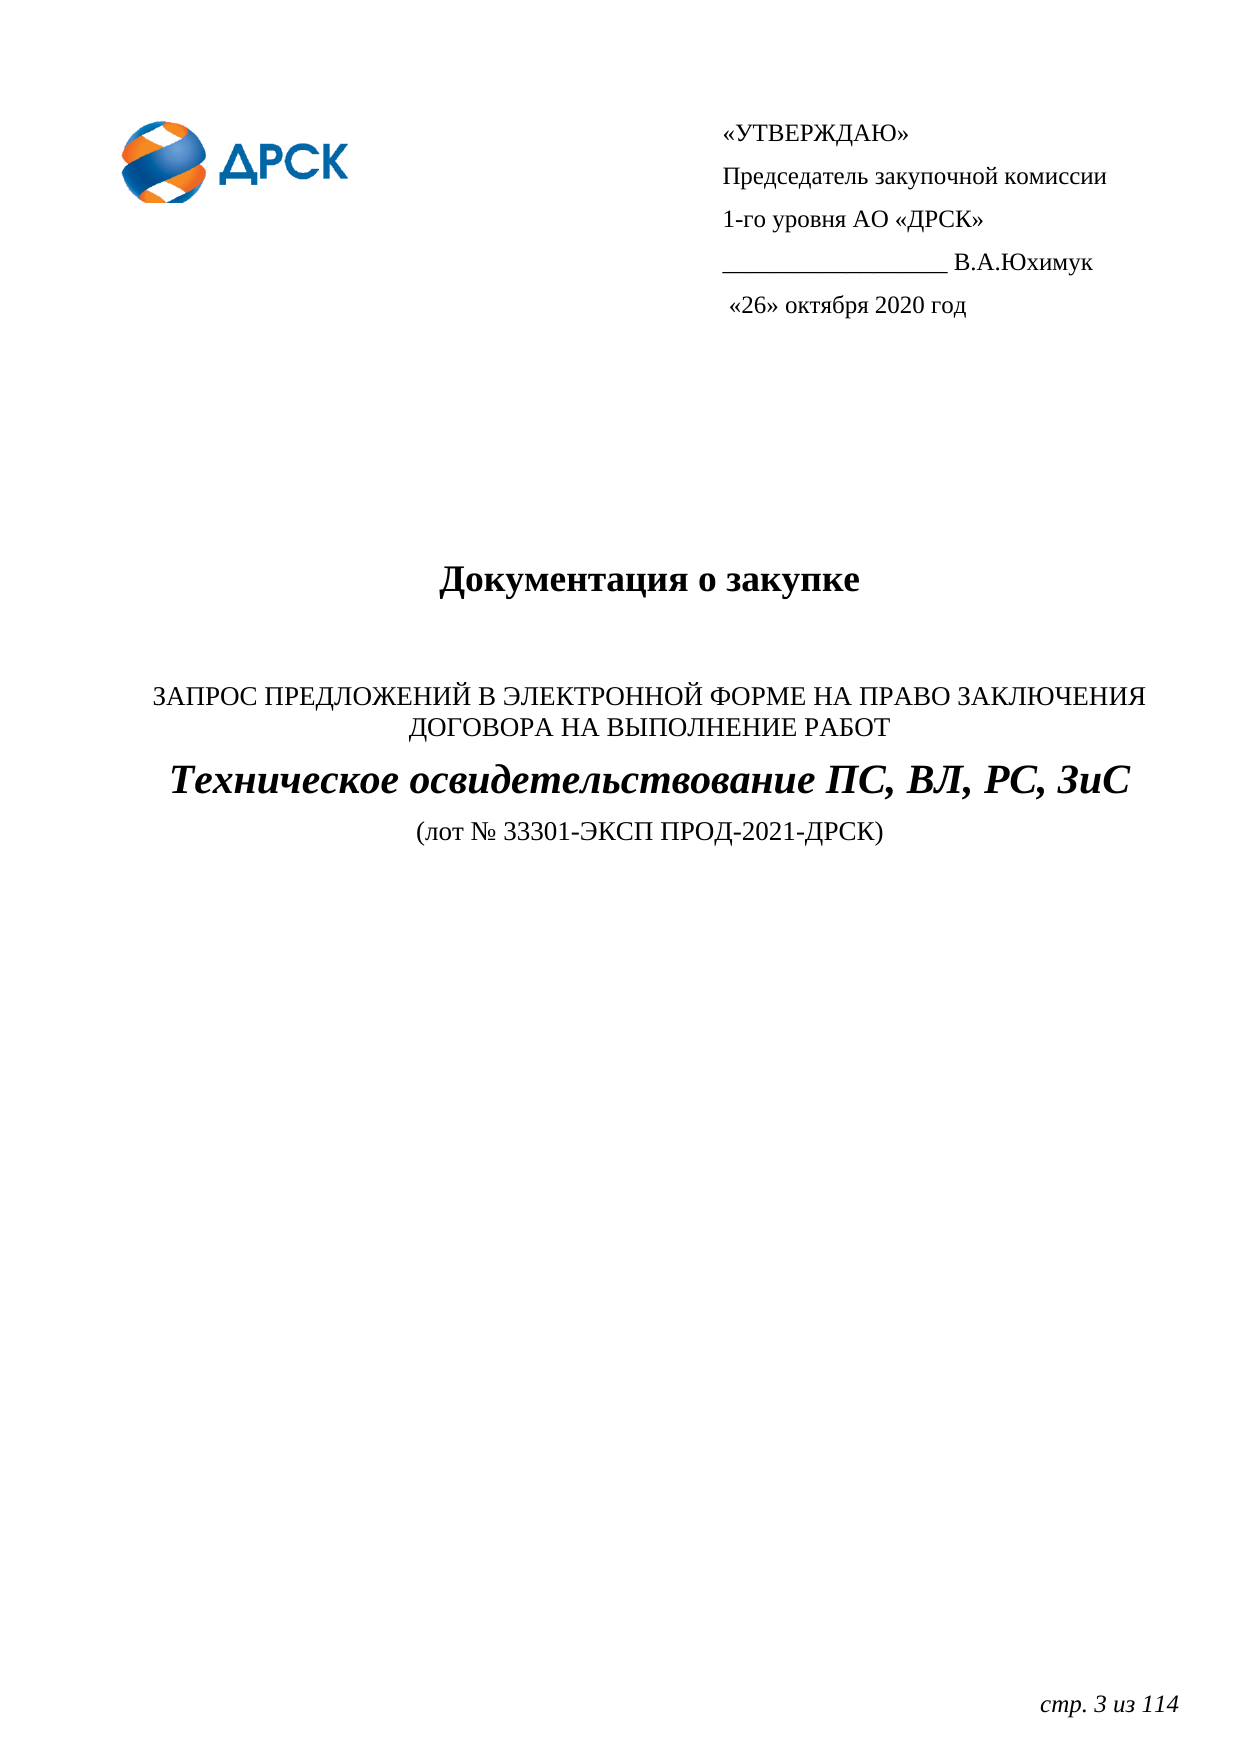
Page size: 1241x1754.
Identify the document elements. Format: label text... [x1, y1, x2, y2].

text Документация о закупке [118, 556, 1181, 599]
text «УТВЕРЖДАЮ» [722, 118, 1181, 147]
text Председатель закупочной комиссии [722, 161, 1181, 190]
text ЗАПРОС ПРЕДЛОЖЕНИЙ В ЭЛЕКТРОННОЙ ФОРМЕ НА ПРАВО ЗАКЛЮЧЕНИЯ ДОГОВОРА НА ВЫПОЛНЕНИЕ РАБОТ [118, 680, 1181, 742]
text (лот № 33301-ЭКСП ПРОД-2021-ДРСК) [118, 815, 1181, 847]
text 1-го уровня АО «ДРСК» [722, 204, 1181, 233]
text Техническое освидетельствование ПС, ВЛ, РС, ЗиС [118, 755, 1181, 803]
text «26» октября 2020 год [722, 291, 1181, 319]
text __________________ В.А.Юхимук [722, 247, 1181, 276]
picture [118, 118, 365, 207]
